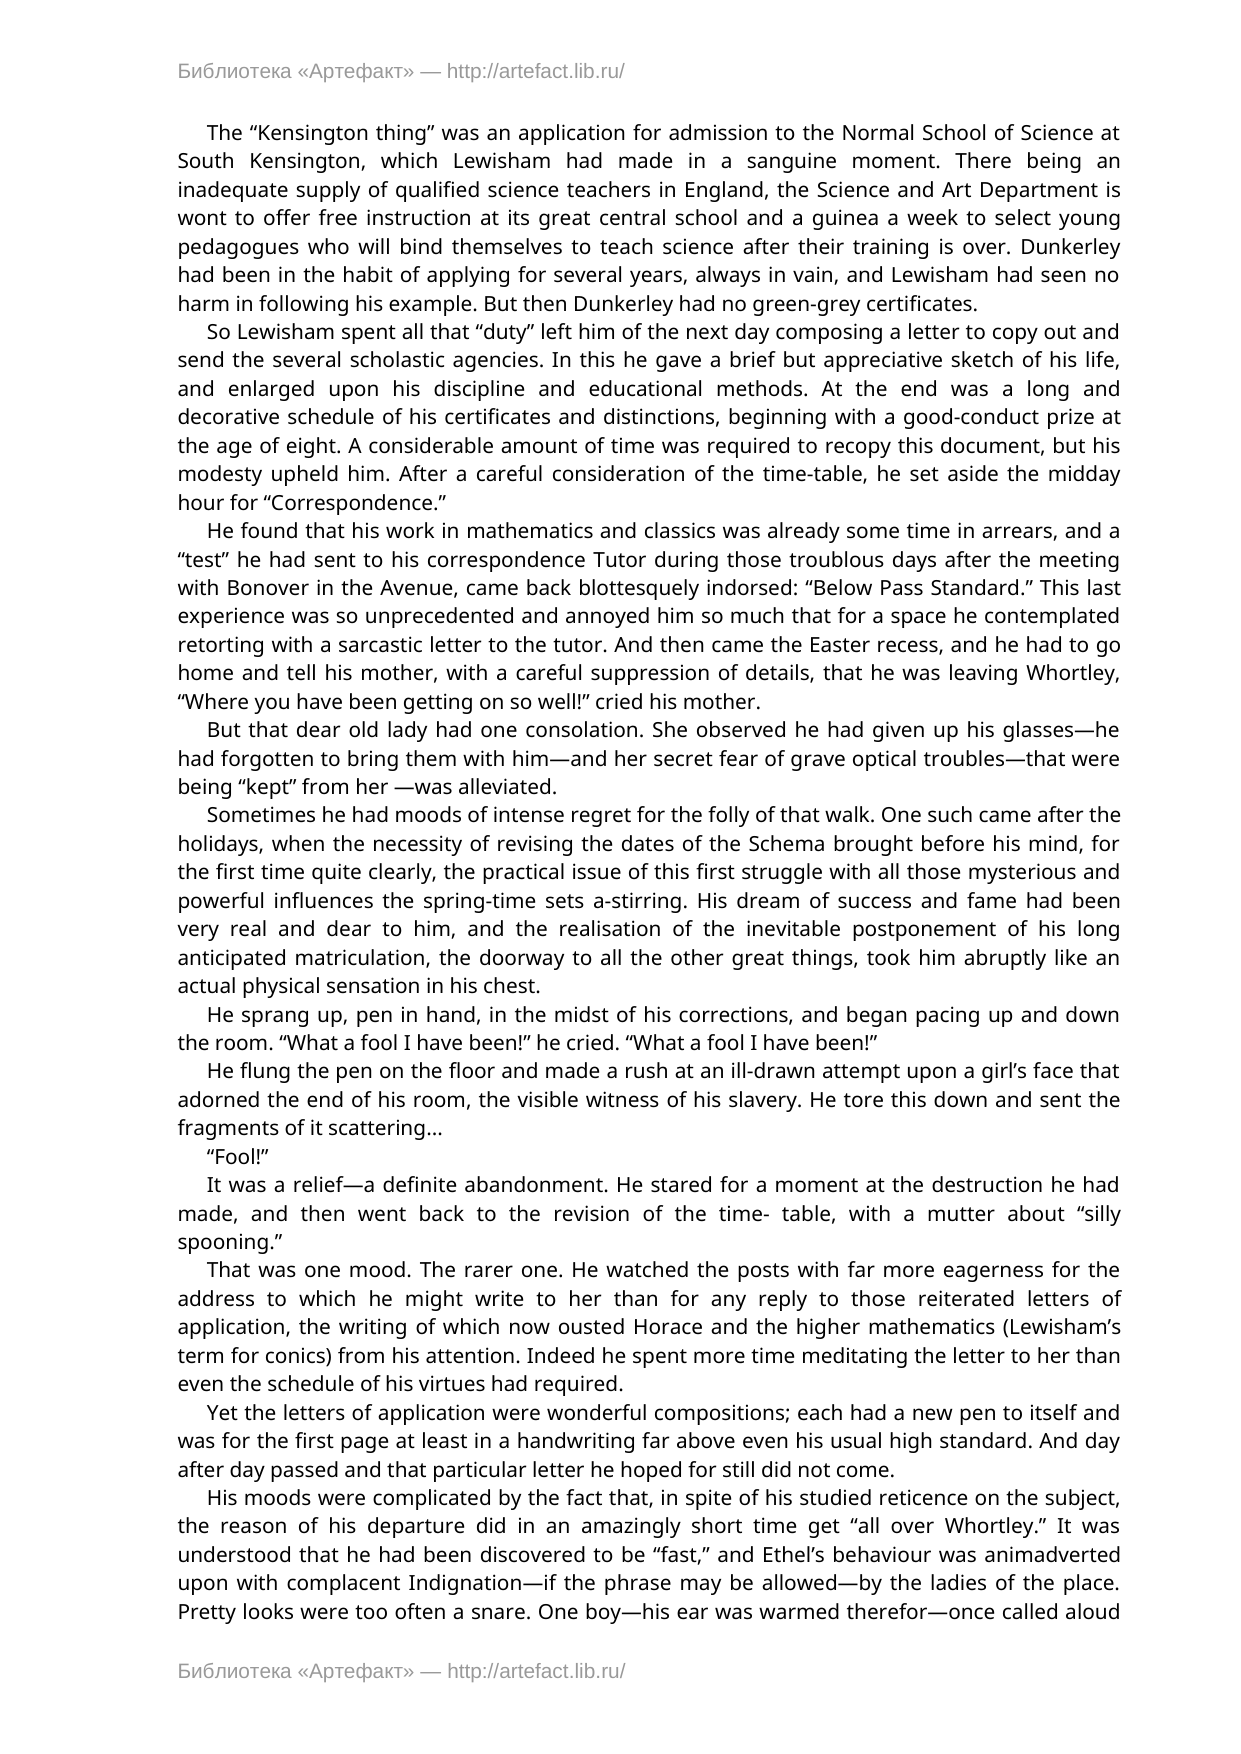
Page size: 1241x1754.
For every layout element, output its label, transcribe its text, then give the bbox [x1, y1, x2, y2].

text He found that his work in mathematics and classics was already some time in arrears, and a “test” he had sent to his correspondence Tutor during those troublous days after the meeting with Bonover in the Avenue, came back blottesquely indorsed: “Below Pass Standard.” This last experience was so unprecedented and annoyed him so much that for a space he contemplated retorting with a sarcastic letter to the tutor. And then came the Easter recess, and he had to go home and tell his mother, with a careful suppression of details, that he was leaving Whortley, “Where you have been getting on so well!” cried his mother. [177, 516, 1122, 715]
text He flung the pen on the floor and made a rush at an ill-drawn attempt upon a girl’s face that adorned the end of his room, the visible witness of his slavery. He tore this down and sent the fragments of it scattering... [177, 1057, 1122, 1142]
text It was a relief—a definite abandonment. He stared for a moment at the destruction he had made, and then went back to the revision of the time- table, with a mutter about “silly spooning.” [177, 1170, 1122, 1256]
text Sometimes he had moods of intense regret for the folly of that walk. One such came after the holidays, when the necessity of revising the dates of the Schema brought before his mind, for the first time quite clearly, the practical issue of this first struggle with all those mysterious and powerful influences the spring-time sets a-stirring. His dream of success and fame had been very real and dear to him, and the realisation of the inevitable postponement of his long anticipated matriculation, the doorway to all the other great things, took him abruptly like an actual physical sensation in his chest. [177, 801, 1122, 1000]
text The “Kensington thing” was an application for admission to the Normal School of Science at South Kensington, which Lewisham had made in a sanguine moment. There being an inadequate supply of qualified science teachers in England, the Science and Art Department is wont to offer free instruction at its great central school and a guinea a week to select young pedagogues who will bind themselves to teach science after their training is over. Dunkerley had been in the habit of applying for several years, always in vain, and Lewisham had seen no harm in following his example. But then Dunkerley had no green-grey certificates. [177, 118, 1122, 317]
text Yet the letters of application were wonderful compositions; each had a new pen to itself and was for the first page at least in a handwriting far above even his usual high standard. And day after day passed and that particular letter he hoped for still did not come. [177, 1398, 1122, 1483]
text That was one mood. The rarer one. He watched the posts with far more eagerness for the address to which he might write to her than for any reply to those reiterated letters of application, the writing of which now ousted Horace and the higher mathematics (Lewisham’s term for conics) from his attention. Indeed he spent more time meditating the letter to her than even the schedule of his virtues had required. [177, 1256, 1122, 1398]
text But that dear old lady had one consolation. She observed he had given up his glasses—he had forgotten to bring them with him—and her secret fear of grave optical troubles—that were being “kept” from her —was alleviated. [177, 715, 1122, 801]
text So Lewisham spent all that “duty” left him of the next day composing a letter to copy out and send the several scholastic agencies. In this he gave a brief but appreciative sketch of his life, and enlarged upon his discipline and educational methods. At the end was a long and decorative schedule of his certificates and distinctions, beginning with a good-conduct prize at the age of eight. A considerable amount of time was required to recopy this document, but his modesty upheld him. After a careful consideration of the time-table, he set aside the midday hour for “Correspondence.” [177, 317, 1122, 516]
text “Fool!” [177, 1142, 1122, 1170]
text He sprang up, pen in hand, in the midst of his corrections, and began pacing up and down the room. “What a fool I have been!” he cried. “What a fool I have been!” [177, 1000, 1122, 1057]
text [177, 1483, 1122, 1625]
